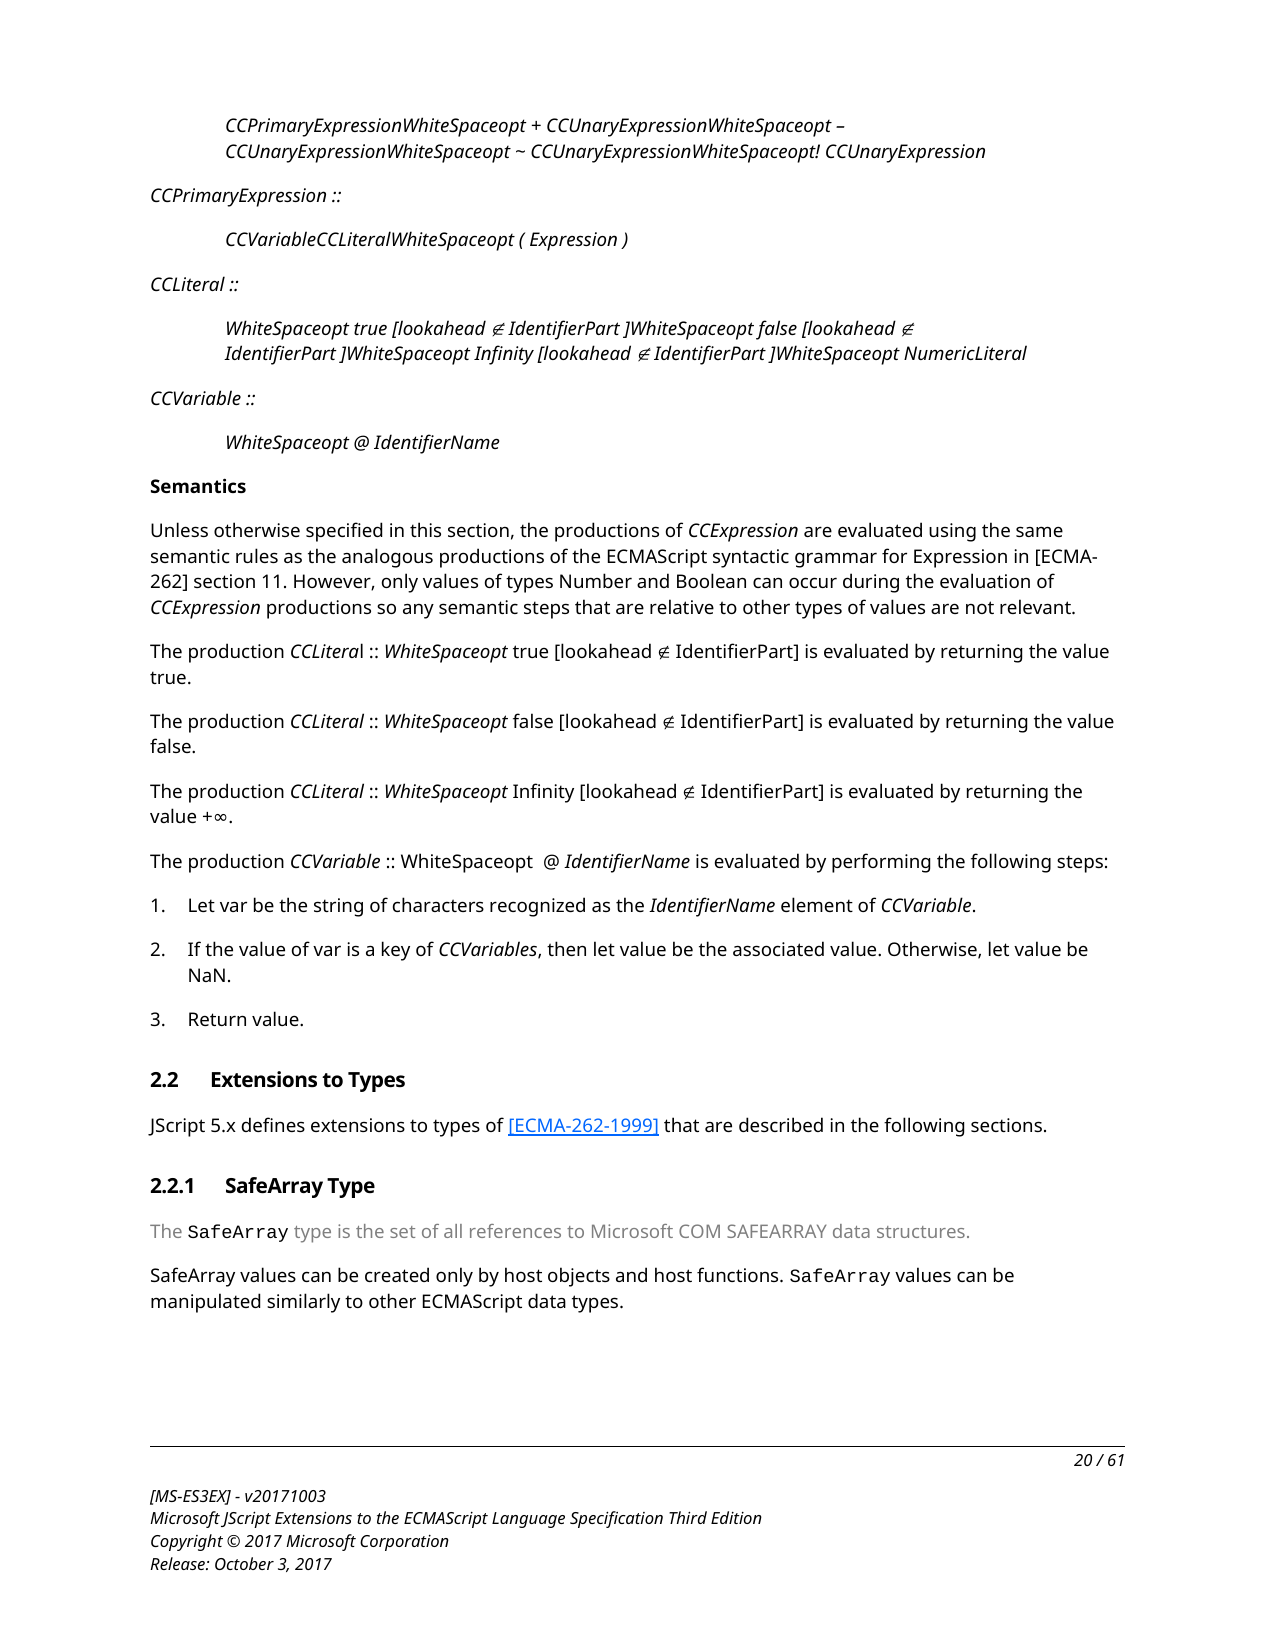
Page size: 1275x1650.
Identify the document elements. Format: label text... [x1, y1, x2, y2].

subtitle Extensions to Types [150, 1065, 1125, 1093]
text The production CCLiteral :: WhiteSpaceopt false [lookahead IdentifierPart] is evaluated by returning the value false. [150, 708, 1125, 759]
text CCLiteral :: [150, 271, 1125, 296]
list Return value. [150, 1006, 1125, 1032]
text The production CCLiteral :: WhiteSpaceopt Infinity [lookahead IdentifierPart] is evaluated by returning the value +∞. [150, 778, 1125, 829]
text WhiteSpaceopt true [lookahead IdentifierPart ]WhiteSpaceopt false [lookahead IdentifierPart ]WhiteSpaceopt Infinity [lookahead IdentifierPart ]WhiteSpaceopt NumericLiteral [225, 315, 1125, 366]
text JScript 5.x defines extensions to types of [ECMA-262-1999] that are described in the following sections. [150, 1112, 1125, 1138]
text The production CCVariable :: WhiteSpaceopt @ IdentifierName is evaluated by performing the following steps: [150, 848, 1125, 873]
list Let var be the string of characters recognized as the IdentifierName element of CCVariable. [150, 892, 1125, 918]
text CCPrimaryExpressionWhiteSpaceopt + CCUnaryExpressionWhiteSpaceopt – CCUnaryExpressionWhiteSpaceopt ~ CCUnaryExpressionWhiteSpaceopt! CCUnaryExpression [225, 112, 1125, 163]
text The SafeArray type is the set of all references to Microsoft COM SAFEARRAY data structures. [150, 1218, 1125, 1244]
text WhiteSpaceopt @ IdentifierName [150, 429, 1125, 455]
text CCVariable :: [150, 385, 1125, 410]
text The production CCLiteral :: WhiteSpaceopt true [lookahead IdentifierPart] is evaluated by returning the value true. [150, 638, 1125, 689]
text Unless otherwise specified in this section, the productions of CCExpression are evaluated using the same semantic rules as the analogous productions of the ECMAScript syntactic grammar for Expression in [ECMA-262] section 11. However, only values of types Number and Boolean can occur during the evaluation of CCExpression productions so any semantic steps that are relative to other types of values are not relevant. [150, 518, 1125, 620]
subtitle SafeArray Type [150, 1171, 1125, 1199]
text SafeArray values can be created only by host objects and host functions. SafeArray values can be manipulated similarly to other ECMAScript data types. [150, 1263, 1125, 1314]
text CCPrimaryExpression :: [150, 182, 1125, 208]
list If the value of var is a key of CCVariables, then let value be the associated value. Otherwise, let value be NaN. [150, 936, 1125, 987]
text CCVariableCCLiteralWhiteSpaceopt ( Expression ) [225, 227, 1125, 252]
text Semantics [150, 473, 1125, 499]
